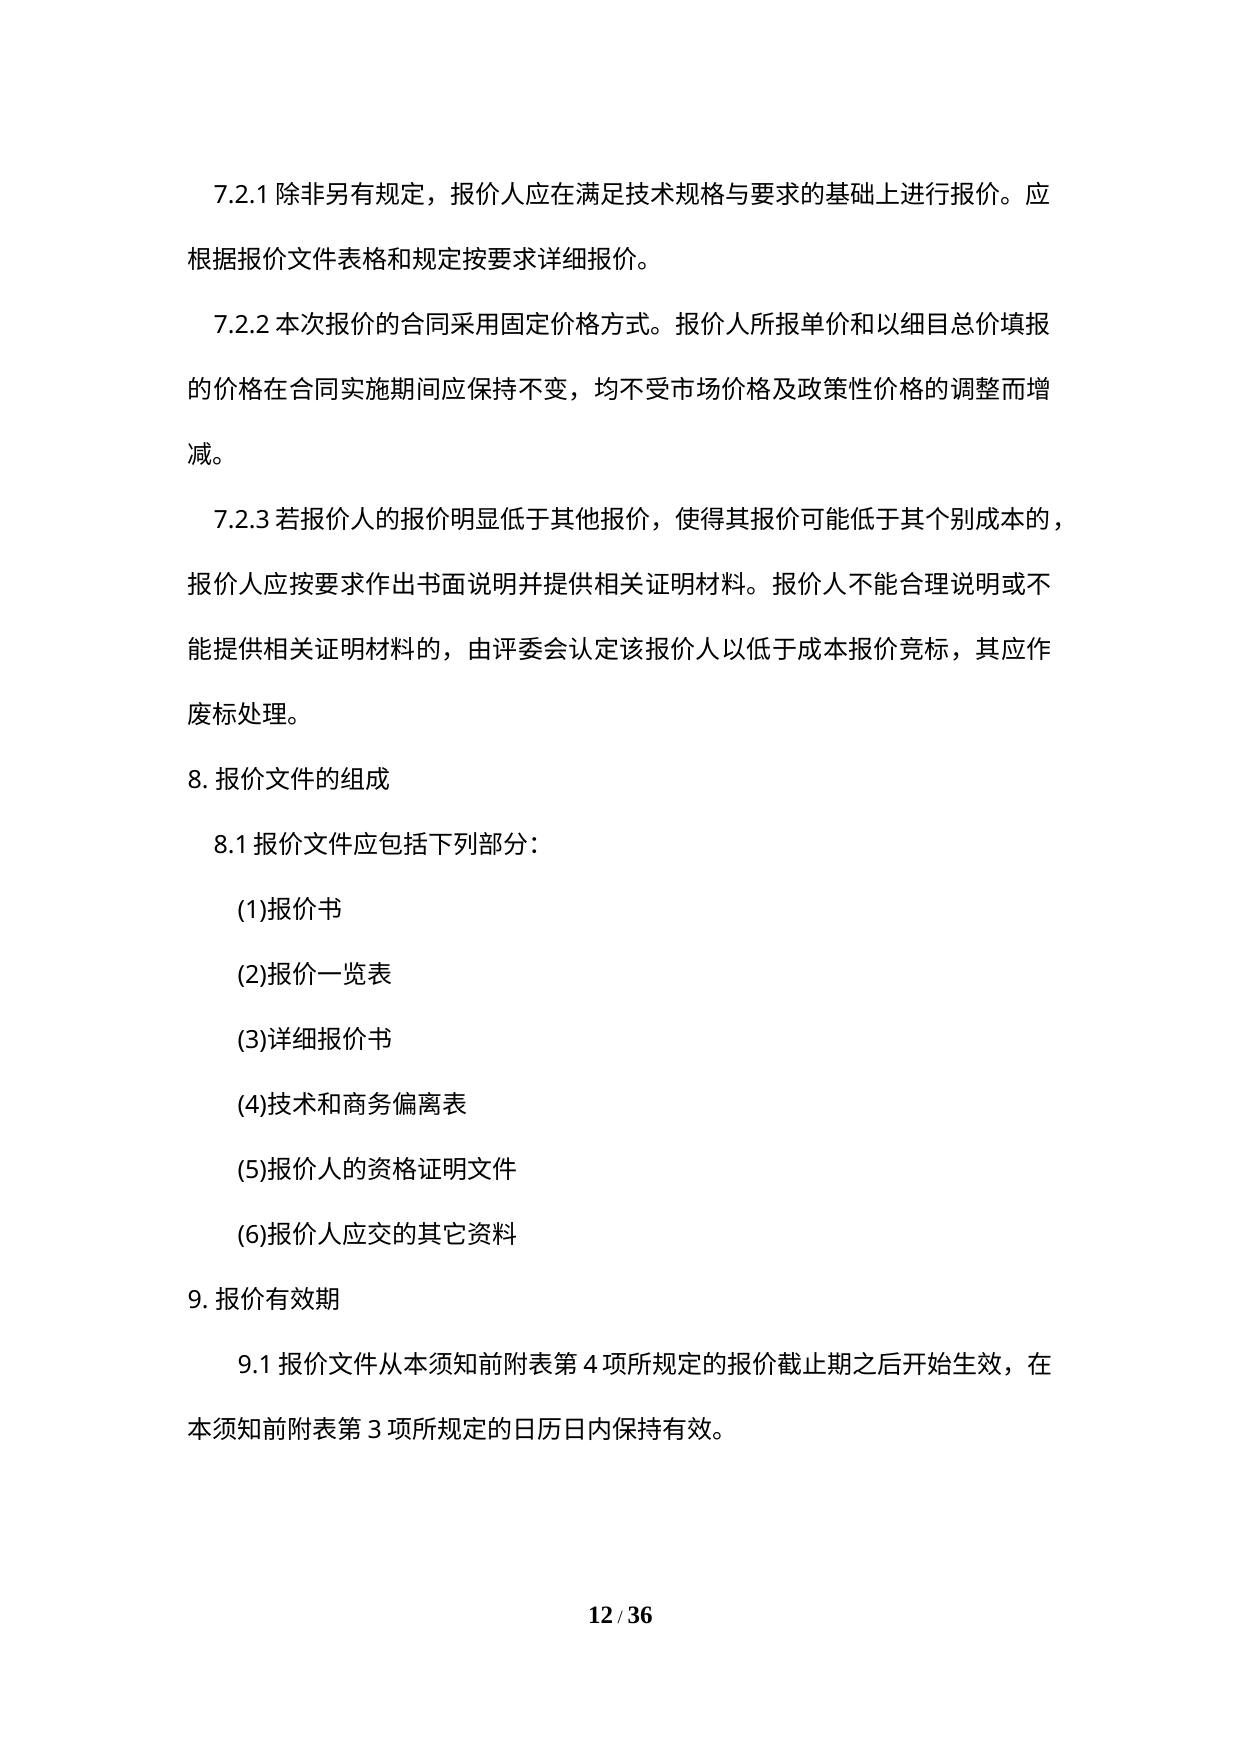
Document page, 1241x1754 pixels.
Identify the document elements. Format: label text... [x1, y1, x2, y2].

text 8. 报价文件的组成 [187, 745, 1053, 810]
text 8.1报价文件应包括下列部分： [187, 810, 1053, 875]
text 7.2.3若报价人的报价明显低于其他报价，使得其报价可能低于其个别成本的，报价人应按要求作出书面说明并提供相关证明材料。报价人不能合理说明或不能提供相关证明材料的，由评委会认定该报价人以低于成本报价竞标，其应作废标处理。 [187, 485, 1053, 745]
text 9.1报价文件从本须知前附表第4项所规定的报价截止期之后开始生效，在本须知前附表第3项所规定的日历日内保持有效。 [187, 1330, 1053, 1460]
text (1)报价书 [187, 875, 1053, 940]
text (4)技术和商务偏离表 [187, 1070, 1053, 1135]
text (2)报价一览表 [187, 940, 1053, 1005]
text 7.2.2本次报价的合同采用固定价格方式。报价人所报单价和以细目总价填报的价格在合同实施期间应保持不变，均不受市场价格及政策性价格的调整而增减。 [187, 290, 1053, 485]
text (6)报价人应交的其它资料 [187, 1200, 1053, 1265]
text 7.2.1除非另有规定，报价人应在满足技术规格与要求的基础上进行报价。应根据报价文件表格和规定按要求详细报价。 [187, 160, 1053, 290]
text (5)报价人的资格证明文件 [187, 1135, 1053, 1200]
text 9. 报价有效期 [187, 1265, 1053, 1330]
text (3)详细报价书 [187, 1005, 1053, 1070]
